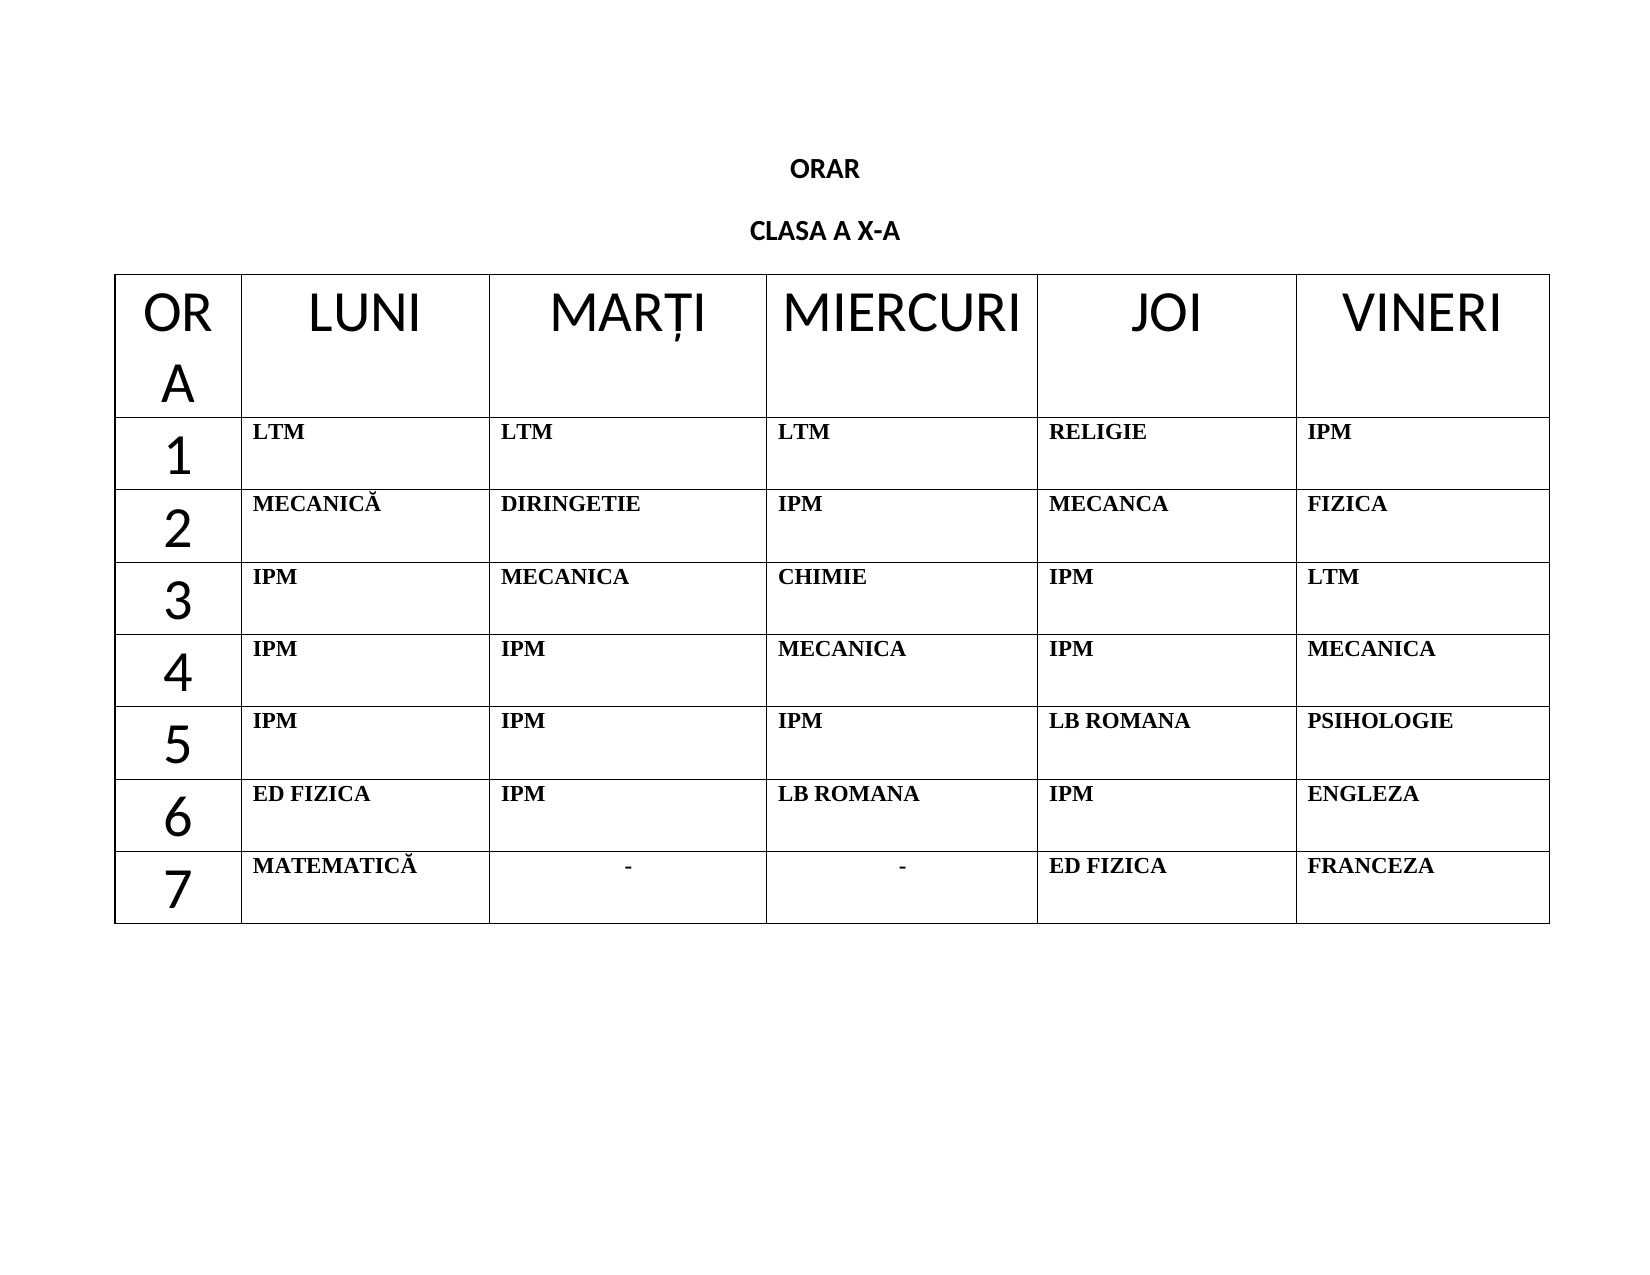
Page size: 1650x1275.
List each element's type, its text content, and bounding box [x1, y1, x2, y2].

table_cell MECANICA [1297, 635, 1549, 706]
text CLASA A X-A [150, 212, 1500, 247]
table_cell FRANCEZA [1297, 852, 1549, 923]
table_cell CHIMIE [767, 563, 1037, 634]
table_cell ENGLEZA [1297, 780, 1549, 851]
text ORAR [150, 150, 1500, 186]
table_cell PSIHOLOGIE [1297, 707, 1549, 778]
table_cell LTM [490, 418, 766, 489]
table_header MARȚI [490, 275, 766, 417]
table_cell - [490, 852, 766, 923]
table_cell IPM [1297, 418, 1549, 489]
table_cell IPM [1038, 563, 1296, 634]
table_cell LTM [1297, 563, 1549, 634]
table_cell LB ROMANA [767, 780, 1037, 851]
table_cell IPM [1038, 635, 1296, 706]
table_header VINERI [1297, 275, 1549, 417]
table_cell - [767, 852, 1037, 923]
table_header MIERCURI [767, 275, 1037, 417]
table_cell IPM [490, 780, 766, 851]
table_cell 5 [116, 707, 241, 778]
table_header JOI [1038, 275, 1296, 417]
table_cell IPM [490, 707, 766, 778]
table_cell IPM [242, 635, 489, 706]
table_cell IPM [767, 490, 1037, 562]
table_cell LTM [242, 418, 489, 489]
table_cell IPM [490, 635, 766, 706]
table_header ORA [116, 275, 241, 417]
table_cell 3 [116, 563, 241, 634]
table_cell ED FIZICA [242, 780, 489, 851]
table_cell LTM [767, 418, 1037, 489]
table_cell LB ROMANA [1038, 707, 1296, 778]
table_cell MECANICA [490, 563, 766, 634]
table_cell FIZICA [1297, 490, 1549, 562]
table_cell MECANICĂ [242, 490, 489, 562]
table_cell IPM [242, 563, 489, 634]
table_cell 7 [116, 852, 241, 923]
table_cell DIRINGETIE [490, 490, 766, 562]
table_cell MECANCA [1038, 490, 1296, 562]
table_header LUNI [242, 275, 489, 417]
table_cell 4 [116, 635, 241, 706]
table_cell IPM [242, 707, 489, 778]
table_cell 1 [116, 418, 241, 489]
table_cell MECANICA [767, 635, 1037, 706]
table_cell 2 [116, 490, 241, 562]
table_cell RELIGIE [1038, 418, 1296, 489]
table_cell MATEMATICĂ [242, 852, 489, 923]
table_cell IPM [1038, 780, 1296, 851]
table_cell 6 [116, 780, 241, 851]
table_cell ED FIZICA [1038, 852, 1296, 923]
table_cell IPM [767, 707, 1037, 778]
